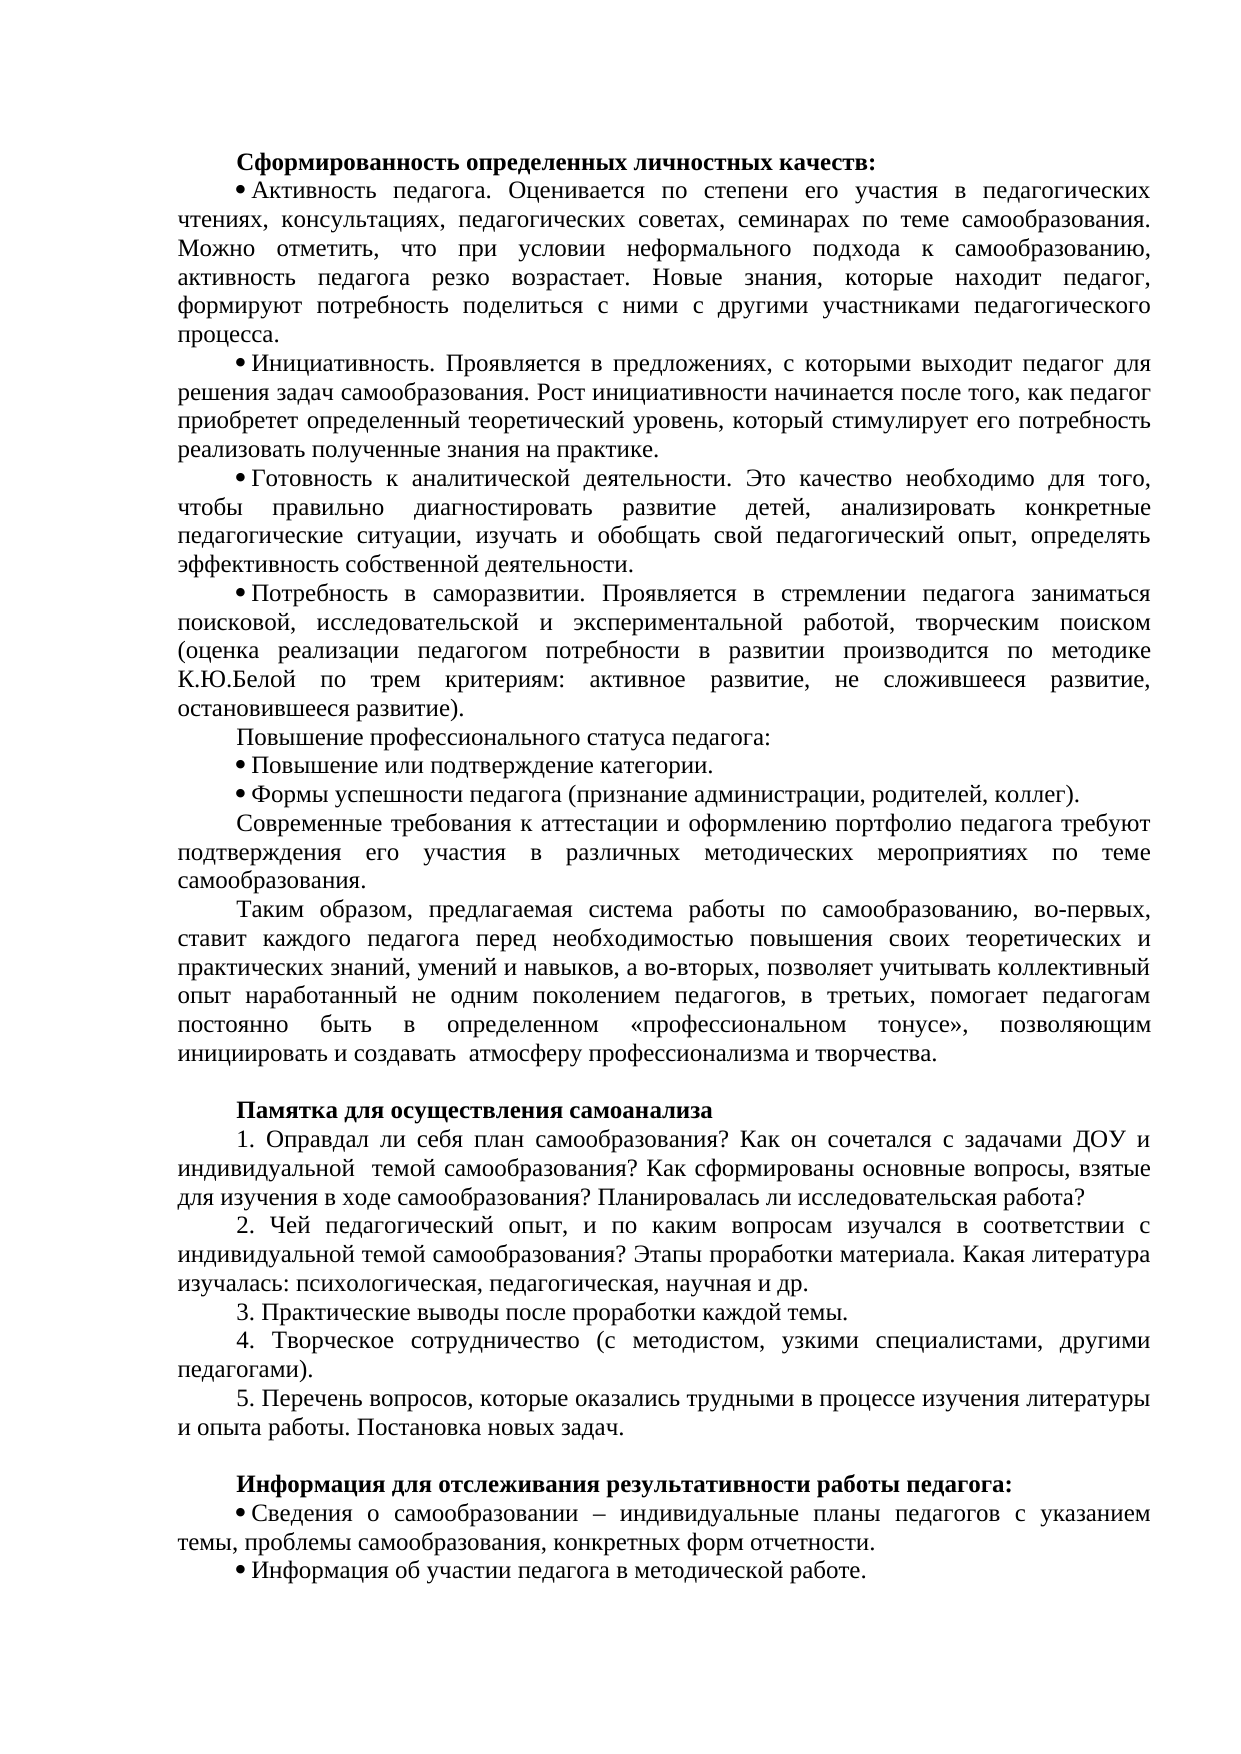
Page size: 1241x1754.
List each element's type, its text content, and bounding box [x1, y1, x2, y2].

text Повышение профессионального статуса педагога: [177, 722, 1152, 751]
list Потребность в саморазвитии. Проявляется в стремлении педагога заниматься поисковой, исследовательской и экспериментальной работой, творческим поиском (оценка реализации педагогом потребности в развитии производится по методике К.Ю.Белой по трем критериям: активное развитие, не сложившееся развитие, остановившееся развитие). [177, 578, 1152, 722]
list 3. Практические выводы после проработки каждой темы. [236, 1297, 1152, 1326]
list Информация об участии педагога в методической работе. [177, 1556, 1152, 1584]
list Инициативность. Проявляется в предложениях, с которыми выходит педагог для решения задач самообразования. Рост инициативности начинается после того, как педагог приобретет определенный теоретический уровень, который стимулирует его потребность реализовать полученные знания на практике. [177, 348, 1152, 463]
text Сформированность определенных личностных качеств: [177, 147, 1152, 176]
text Современные требования к аттестации и оформлению портфолио педагога требуют подтверждения его участия в различных методических мероприятиях по теме самообразования. [177, 808, 1152, 894]
list 4. Творческое сотрудничество (с методистом, узкими специалистами, другими педагогами). [177, 1326, 1152, 1383]
list Активность педагога. Оценивается по степени его участия в педагогических чтениях, консультациях, педагогических советах, семинарах по теме самообразования. Можно отметить, что при условии неформального подхода к самообразованию, активность педагога резко возрастает. Новые знания, которые находит педагог, формируют потребность поделиться с ними с другими участниками педагогического процесса. [177, 176, 1152, 348]
list Формы успешности педагога (признание администрации, родителей, коллег). [177, 779, 1152, 808]
list Готовность к аналитической деятельности. Это качество необходимо для того, чтобы правильно диагностировать развитие детей, анализировать конкретные педагогические ситуации, изучать и обобщать свой педагогический опыт, определять эффективность собственной деятельности. [177, 463, 1152, 578]
list 1. Оправдал ли себя план самообразования? Как он сочетался с задачами ДОУ и индивидуальной темой самообразования? Как сформированы основные вопросы, взятые для изучения в ходе самообразования? Планировалась ли исследовательская работа? [177, 1124, 1152, 1211]
text Информация для отслеживания результативности работы педагога: [177, 1469, 1152, 1498]
list Сведения о самообразовании – индивидуальные планы педагогов с указанием темы, проблемы самообразования, конкретных форм отчетности. [177, 1498, 1152, 1556]
list 5. Перечень вопросов, которые оказались трудными в процессе изучения литературы и опыта работы. Постановка новых задач. [177, 1383, 1152, 1441]
list 2. Чей педагогический опыт, и по каким вопросам изучался в соответствии с индивидуальной темой самообразования? Этапы проработки материала. Какая литература изучалась: психологическая, педагогическая, научная и др. [177, 1211, 1152, 1297]
text Памятка для осуществления самоанализа [177, 1096, 1152, 1124]
text Таким образом, предлагаемая система работы по самообразованию, во-первых, ставит каждого педагога перед необходимостью повышения своих теоретических и практических знаний, умений и навыков, а во-вторых, позволяет учитывать коллективный опыт наработанный не одним поколением педагогов, в третьих, помогает педагогам постоянно быть в определенном «профессиональном тонусе», позволяющим инициировать и создавать атмосферу профессионализма и творчества. [177, 894, 1152, 1067]
list Повышение или подтверждение категории. [177, 751, 1152, 779]
